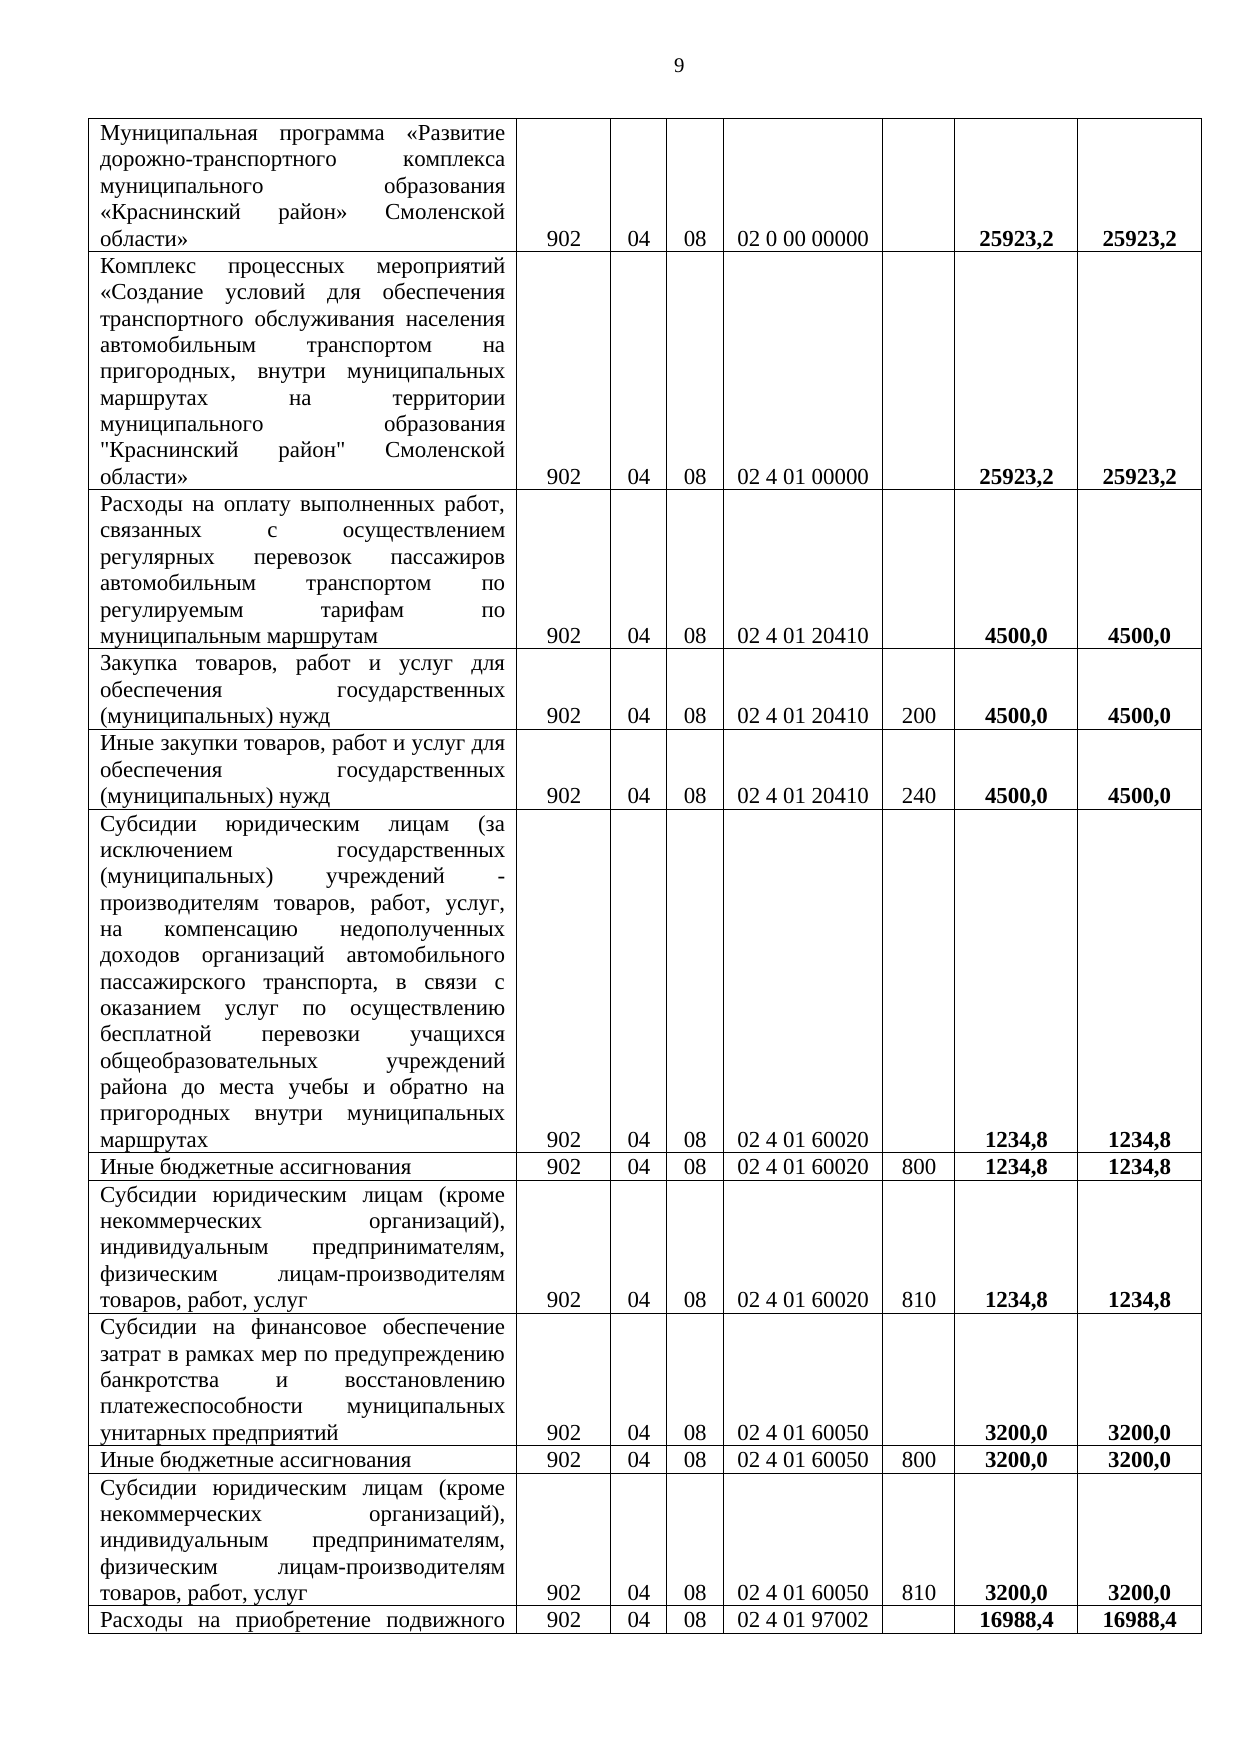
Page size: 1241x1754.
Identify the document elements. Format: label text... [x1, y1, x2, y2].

table_cell 25923,2 [1078, 252, 1201, 489]
table_cell Закупка товаров, работ и услуг для обеспечения государственных (муниципальных) нужд [89, 649, 516, 728]
table_cell 4500,0 [1078, 730, 1201, 808]
table_cell 04 [611, 730, 666, 808]
table_cell 08 [667, 1181, 723, 1312]
table_cell 04 [611, 1153, 666, 1179]
table_cell 902 [517, 490, 610, 648]
table_cell 02 4 01 60050 [724, 1446, 882, 1473]
table_cell 1234,8 [955, 1153, 1077, 1179]
table_cell 4500,0 [1078, 649, 1201, 728]
table_cell Муниципальная программа «Развитие дорожно-транспортного комплекса муниципального образования «Краснинский район» Смоленской области» [89, 119, 516, 251]
table_cell 02 4 01 00000 [724, 252, 882, 489]
table_cell 02 4 01 60050 [724, 1314, 882, 1445]
table_cell 3200,0 [955, 1474, 1077, 1605]
table_cell Иные бюджетные ассигнования [89, 1153, 516, 1179]
table_cell 04 [611, 1474, 666, 1605]
table_cell 16988,4 [955, 1606, 1077, 1633]
table_cell 902 [517, 252, 610, 489]
table_cell 4500,0 [955, 649, 1077, 728]
table_cell 902 [517, 649, 610, 728]
table_cell 3200,0 [1078, 1314, 1201, 1445]
table_cell 800 [883, 1446, 954, 1473]
table_cell 04 [611, 1446, 666, 1473]
table_cell 810 [883, 1181, 954, 1312]
table_cell 4500,0 [955, 490, 1077, 648]
table_cell 3200,0 [955, 1446, 1077, 1473]
table_cell 08 [667, 1474, 723, 1605]
table_cell 02 4 01 20410 [724, 649, 882, 728]
table_cell 08 [667, 490, 723, 648]
table_cell 810 [883, 1474, 954, 1605]
table_cell 08 [667, 1446, 723, 1473]
table_cell 08 [667, 1153, 723, 1179]
table_cell 902 [517, 1153, 610, 1179]
table_cell 1234,8 [955, 1181, 1077, 1312]
table_cell [883, 810, 954, 1152]
table_cell 08 [667, 119, 723, 251]
table_cell 04 [611, 1314, 666, 1445]
table_cell Субсидии на финансовое обеспечение затрат в рамках мер по предупреждению банкротства и восстановлению платежеспособности муниципальных унитарных предприятий [89, 1314, 516, 1445]
table_cell Субсидии юридическим лицам (за исключением государственных (муниципальных) учреждений - производителям товаров, работ, услуг, на компенсацию недополученных доходов организаций автомобильного пассажирского транспорта, в связи с оказанием услуг по осуществлению бесплатной перевозки учащихся общеобразовательных учреждений района до места учебы и обратно на пригородных внутри муниципальных маршрутах [89, 810, 516, 1152]
table_cell Субсидии юридическим лицам (кроме некоммерческих организаций), индивидуальным предпринимателям, физическим лицам-производителям товаров, работ, услуг [89, 1474, 516, 1605]
table_cell 1234,8 [955, 810, 1077, 1152]
table_cell 04 [611, 810, 666, 1152]
table_cell Расходы на оплату выполненных работ, связанных с осуществлением регулярных перевозок пассажиров автомобильным транспортом по регулируемым тарифам по муниципальным маршрутам [89, 490, 516, 648]
table_cell 04 [611, 252, 666, 489]
table_cell [883, 252, 954, 489]
table_cell 902 [517, 1446, 610, 1473]
table_cell [883, 1606, 954, 1633]
table_cell 4500,0 [1078, 490, 1201, 648]
table_cell 1234,8 [1078, 1153, 1201, 1179]
table_cell 16988,4 [1078, 1606, 1201, 1633]
table_cell 800 [883, 1153, 954, 1179]
table_cell 1234,8 [1078, 1181, 1201, 1312]
table_cell 3200,0 [1078, 1446, 1201, 1473]
table_cell 902 [517, 730, 610, 808]
table_cell 902 [517, 1314, 610, 1445]
table_cell Субсидии юридическим лицам (кроме некоммерческих организаций), индивидуальным предпринимателям, физическим лицам-производителям товаров, работ, услуг [89, 1181, 516, 1312]
table_cell 02 4 01 97002 [724, 1606, 882, 1633]
table_cell 25923,2 [955, 119, 1077, 251]
table_cell 240 [883, 730, 954, 808]
table_cell 3200,0 [955, 1314, 1077, 1445]
table_cell 02 4 01 60020 [724, 810, 882, 1152]
table_cell 02 4 01 20410 [724, 730, 882, 808]
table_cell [89, 1606, 516, 1633]
table_cell 04 [611, 1181, 666, 1312]
table_cell 25923,2 [955, 252, 1077, 489]
table_cell 1234,8 [1078, 810, 1201, 1152]
table_cell 4500,0 [955, 730, 1077, 808]
table_cell 04 [611, 649, 666, 728]
table_cell 08 [667, 730, 723, 808]
table_cell [883, 1314, 954, 1445]
table_cell 04 [611, 1606, 666, 1633]
table_cell 08 [667, 252, 723, 489]
table_cell 08 [667, 1314, 723, 1445]
table_cell [883, 490, 954, 648]
table_cell 02 4 01 20410 [724, 490, 882, 648]
table_cell 04 [611, 490, 666, 648]
table_cell Комплекс процессных мероприятий «Создание условий для обеспечения транспортного обслуживания населения автомобильным транспортом на пригородных, внутри муниципальных маршрутах на территории муниципального образования "Краснинский район" Смоленской области» [89, 252, 516, 489]
table_cell 02 4 01 60020 [724, 1181, 882, 1312]
table_cell 02 4 01 60050 [724, 1474, 882, 1605]
table_cell 02 0 00 00000 [724, 119, 882, 251]
table_cell 902 [517, 810, 610, 1152]
table_cell 902 [517, 1474, 610, 1605]
table_cell 902 [517, 119, 610, 251]
table_cell 04 [611, 119, 666, 251]
table_cell 25923,2 [1078, 119, 1201, 251]
table_cell 08 [667, 810, 723, 1152]
table_cell 02 4 01 60020 [724, 1153, 882, 1179]
table_cell Иные бюджетные ассигнования [89, 1446, 516, 1473]
table_cell Иные закупки товаров, работ и услуг для обеспечения государственных (муниципальных) нужд [89, 730, 516, 808]
table_cell 902 [517, 1606, 610, 1633]
table_cell 08 [667, 1606, 723, 1633]
table_cell 3200,0 [1078, 1474, 1201, 1605]
table_cell 200 [883, 649, 954, 728]
table_cell 08 [667, 649, 723, 728]
table_cell [883, 119, 954, 251]
table_cell 902 [517, 1181, 610, 1312]
